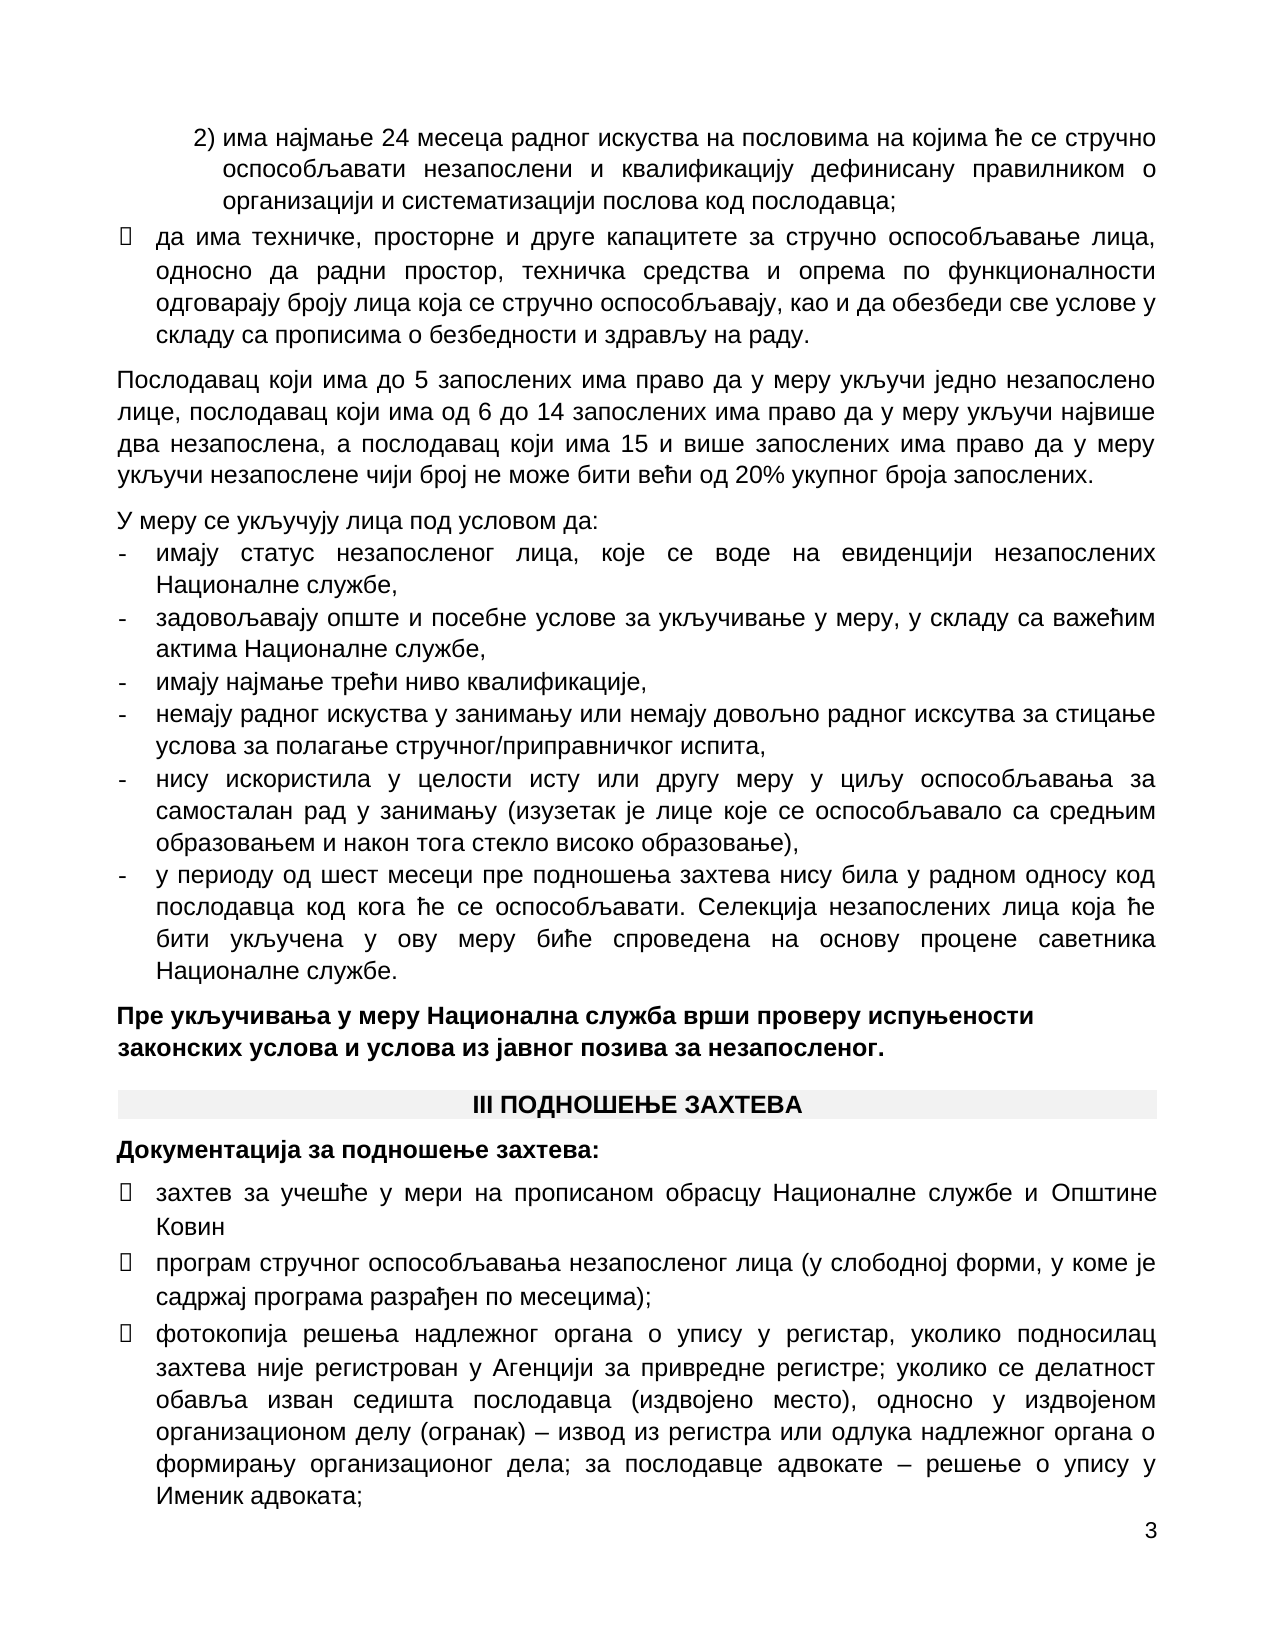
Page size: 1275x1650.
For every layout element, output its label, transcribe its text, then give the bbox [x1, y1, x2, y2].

list програм стручног оспособљавања незапосленог лица (у слободној форми, у коме је садржај програма разрађен по месецима); [118, 1244, 1157, 1310]
list има најмање 24 месеца радног искуства на пословима на којима ће се стручно оспособљавати незапослени и квалификацију дефинисану правилником о организацији и систематизацији послова код послодавца; [193, 123, 1157, 215]
list нису искористила у целости исту или другу меру у циљу оспособљавања за самосталан рад у занимању (изузетак је лице које се оспособљавало са средњим образовањем и након тога стекло високо образовање), [118, 764, 1157, 856]
list имају најмање трећи ниво квалификације, [118, 667, 1157, 696]
list немају радног искуства у занимању или немају довољно радног исксутва за стицање услова за полагање стручног/приправничког испита, [118, 699, 1157, 760]
list фотокопија решења надлежног органа о упису у регистар, уколико подносилац захтева није регистрован у Агенцији за привредне регистре; уколико се делатност обавља изван седишта послодавца (издвојено место), односно у издвојеном организационом делу (огранак) – извод из регистра или одлука надлежног органа о формирању организационог дела; за послодавце адвокате – решење о упису у Именик адвоката; [118, 1316, 1157, 1509]
text У меру се укључују лица под условом да: [116, 506, 1157, 534]
list задовољавају опште и посебне услове за укључивање у меру, у складу са важећим актима Националне службе, [118, 602, 1157, 663]
subtitle ПОДНОШЕЊЕ ЗАХТЕВА [118, 1090, 1157, 1119]
text Послодавац који има до 5 запослених има право да у меру укључи једно незапослено лице, послодавац који има од 6 до 14 запослених има право да у меру укључи највише два незапослена, а послодавац који има 15 и више запослених има право да у меру укључи незапослене чији број не може бити већи од 20% укупног броја запослених. [116, 365, 1157, 489]
list у периоду од шест месеци пре подношења захтева нису била у радном односу код послодавца код кога ће се оспособљавати. Селекција незапослених лица која ће бити укључена у ову меру биће спроведена на основу процене саветника Националне службе. [118, 860, 1157, 984]
list имају статус незапосленог лица, које се воде на евиденцији незапослених Националне службе, [118, 538, 1157, 599]
text Пре укључивања у меру Национална служба врши проверу испуњености законских услова и услова из јавног позива за незапосленог. [116, 1001, 1157, 1061]
list да има техничке, просторне и друге капацитете за стручно оспособљавање лица, односно да радни простор, техничка средства и опрема по функционалности одговарају броју лица која се стручно оспособљавају, као и да обезбеди све услове у складу са прописима о безбедности и здрављу на раду. [118, 219, 1157, 348]
list захтев за учешће у мери на прописаном обрасцу Националне службе и Општине Ковин [118, 1175, 1157, 1241]
text Документација за подношење захтева: [116, 1136, 1157, 1164]
